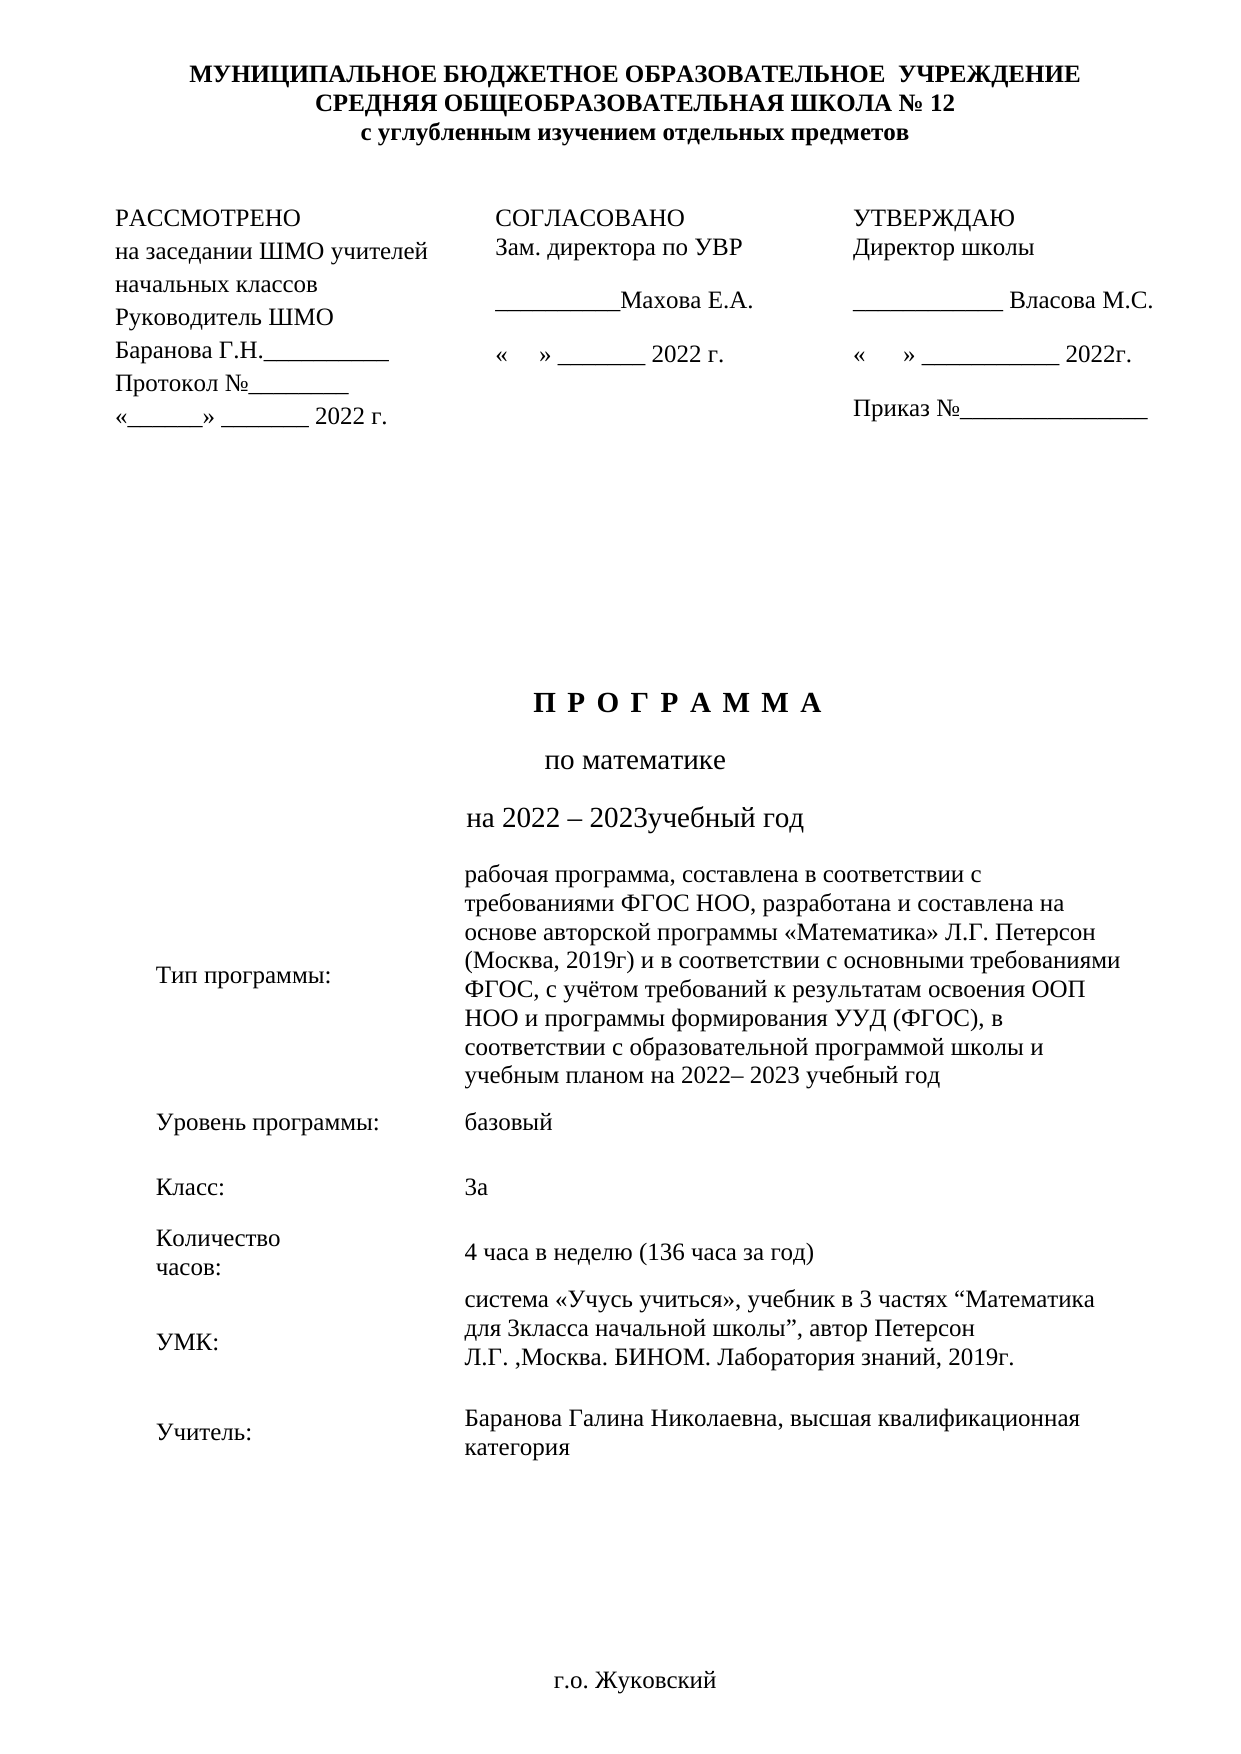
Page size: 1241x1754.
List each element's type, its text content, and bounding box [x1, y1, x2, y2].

text на 2022 – 2023учебный год [103, 801, 1167, 834]
table_cell Баранова Галина Николаевна, высшая квалификационная категория [453, 1399, 1135, 1464]
table_cell Количество часов: [144, 1219, 453, 1284]
table_header рабочая программа, составлена в соответствии с требованиями ФГОС НОО, разработана и составлена на основе авторской программы «Математика» Л.Г. Петерсон (Москва, 2019г) и в соответствии с основными требованиями ФГОС, с учётом требований к результатам освоения ООП НОО и программы формирования УУД (ФГОС), в соответствии с образовательной программой школы и учебным планом на 2022– 2023 учебный год [453, 859, 1135, 1089]
table_cell система «Учусь учиться», учебник в 3 частях “Математика для 3класса начальной школы”, автор Петерсон Л.Г. ,Москва. БИНОМ. Лаборатория знаний, 2019г. [453, 1284, 1135, 1399]
table_cell 4 часа в неделю (136 часа за год) [453, 1219, 1135, 1284]
table_cell Учитель: [144, 1399, 453, 1464]
table_header РАССМОТРЕНО на заседании ШМО учителей начальных классов Руководитель ШМО Баранова Г.Н.__________ Протокол №________ «______» _______ 2022 г. [104, 203, 484, 433]
table_cell УМК: [144, 1284, 453, 1399]
table_header Тип программы: [144, 859, 453, 1089]
table_cell 3а [453, 1154, 1135, 1219]
text СРЕДНЯЯ ОБЩЕОБРАЗОВАТЕЛЬНАЯ ШКОЛА № 12 [103, 88, 1167, 117]
table_header УТВЕРЖДАЮ Директор школы ____________ Власова М.С. « » ___________ 2022г. Приказ №_______________ [824, 203, 1207, 433]
table_cell Класс: [144, 1154, 453, 1219]
text ПРОГРАММА [103, 606, 1176, 742]
text г.о. Жуковский [103, 1665, 1167, 1694]
text по математике [103, 742, 1167, 776]
text с углубленным изучением отдельных предметов [103, 117, 1167, 145]
table_header СОГЛАСОВАНО Зам. директора по УВР __________Махова Е.А. « » _______ 2022 г. [484, 203, 823, 433]
text МУНИЦИПАЛЬНОЕ БЮДЖЕТНОЕ ОБРАЗОВАТЕЛЬНОЕ УЧРЕЖДЕНИЕ [103, 59, 1167, 88]
table_cell базовый [453, 1089, 1135, 1154]
table_cell Уровень программы: [144, 1089, 453, 1154]
